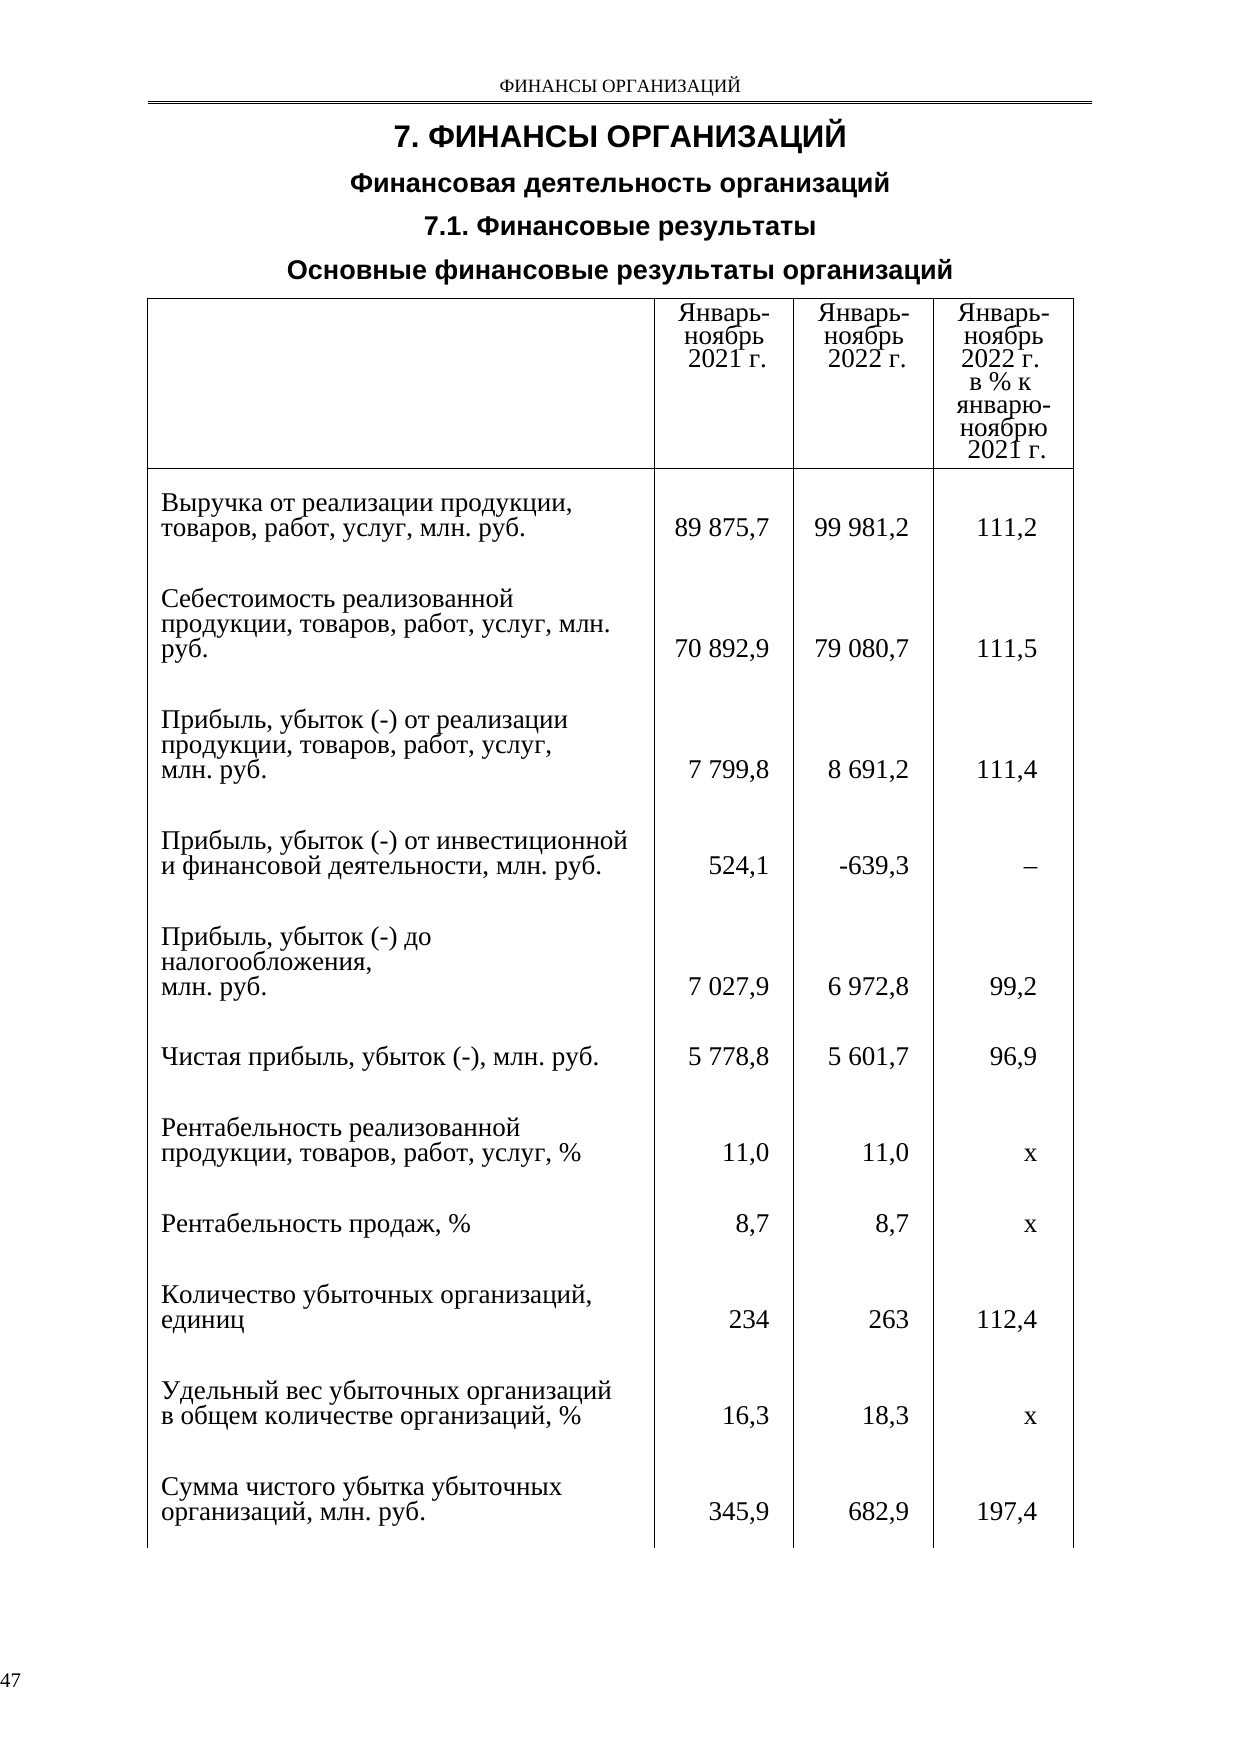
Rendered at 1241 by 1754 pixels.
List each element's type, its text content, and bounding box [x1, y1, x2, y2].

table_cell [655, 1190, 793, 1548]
text 7.1. Финансовые результаты [148, 210, 1092, 242]
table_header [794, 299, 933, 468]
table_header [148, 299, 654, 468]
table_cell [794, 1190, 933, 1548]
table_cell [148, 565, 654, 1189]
text Основные финансовые результаты организаций [148, 254, 1092, 285]
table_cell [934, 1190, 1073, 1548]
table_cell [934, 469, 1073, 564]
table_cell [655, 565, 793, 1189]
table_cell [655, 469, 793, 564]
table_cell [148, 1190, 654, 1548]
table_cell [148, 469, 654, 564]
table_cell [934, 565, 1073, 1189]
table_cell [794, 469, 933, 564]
text Финансовая деятельность организаций [148, 167, 1092, 198]
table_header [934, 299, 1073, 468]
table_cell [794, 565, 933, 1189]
title 7. ФИНАНСЫ ОРГАНИЗАЦИЙ [148, 118, 1092, 154]
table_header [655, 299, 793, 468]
